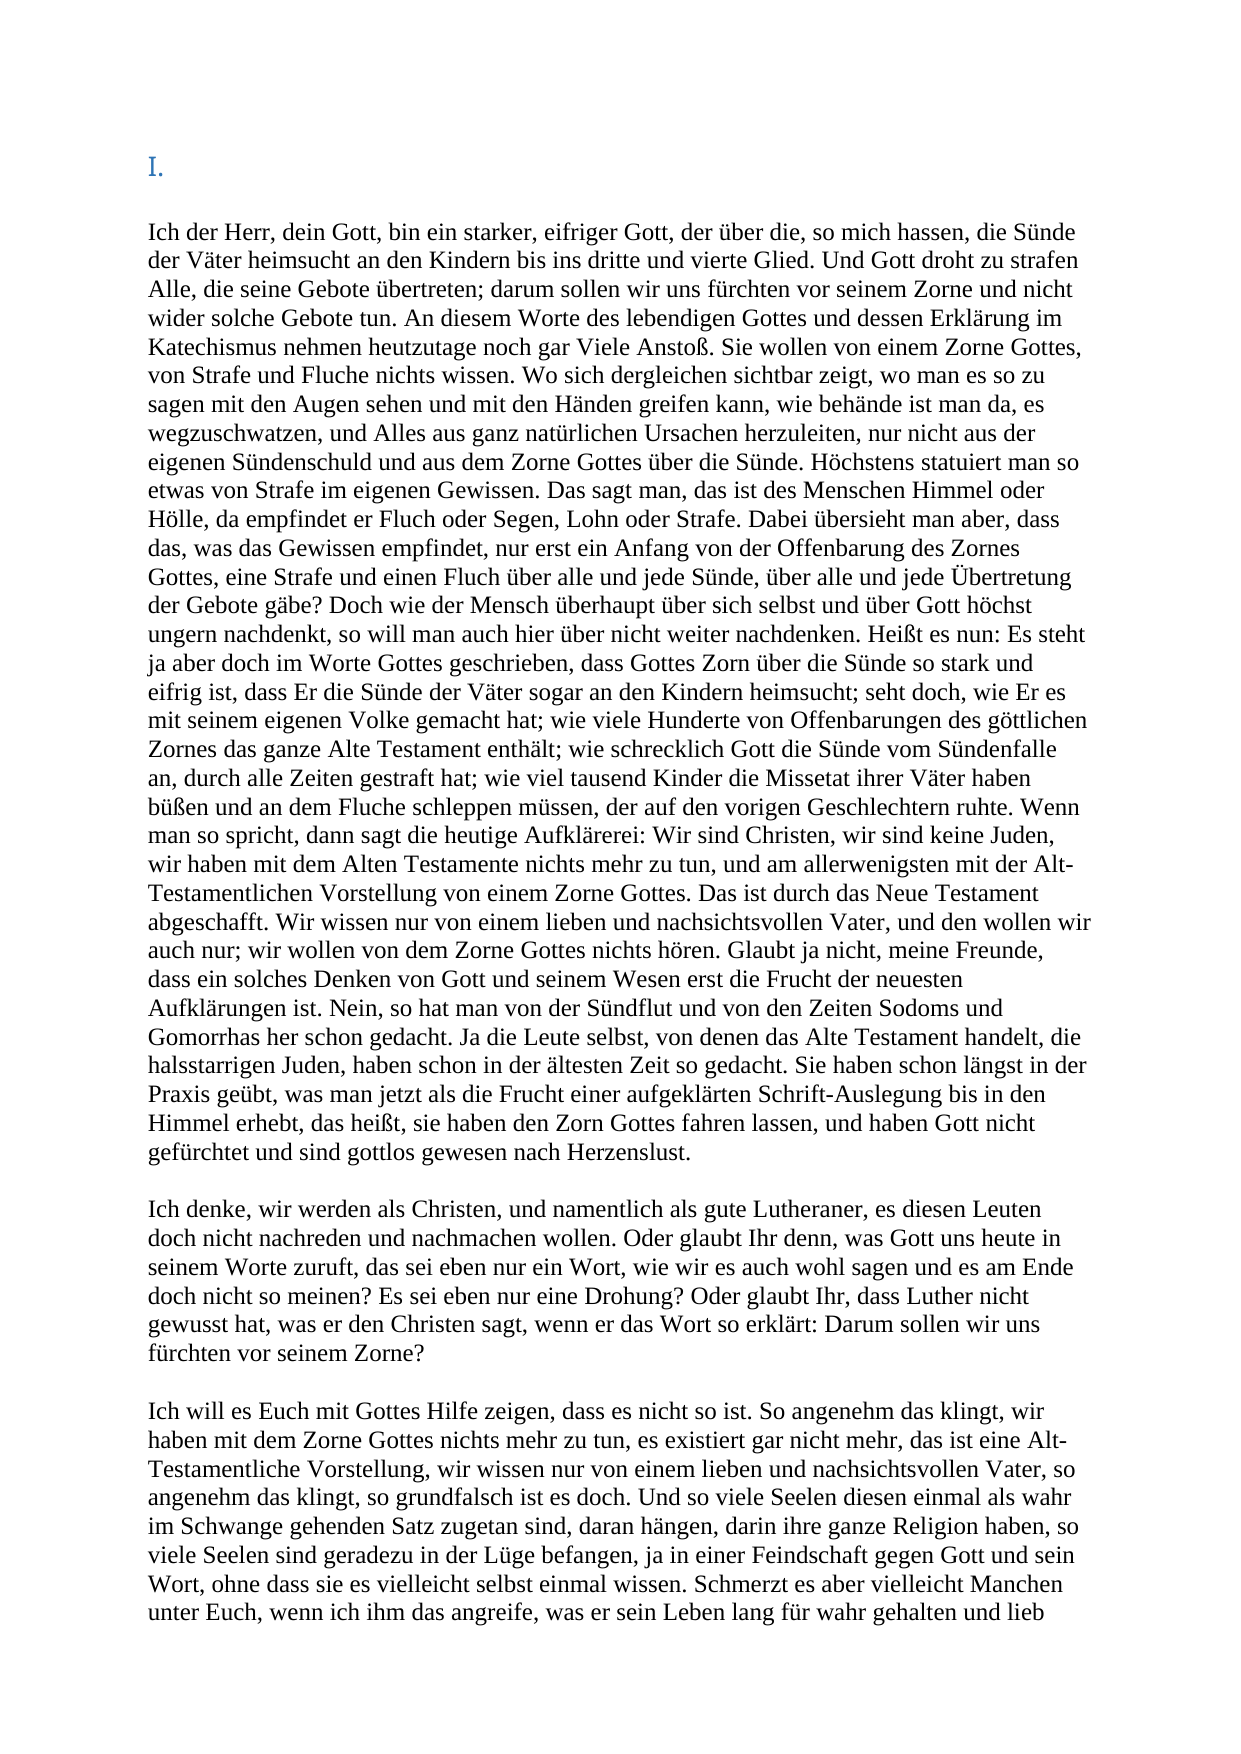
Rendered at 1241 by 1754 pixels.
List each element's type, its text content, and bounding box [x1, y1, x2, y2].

text Ich denke, wir werden als Christen, und namentlich als gute Lutheraner, es diesen Leuten doch nicht nachreden und nachmachen wollen. Oder glaubt Ihr denn, was Gott uns heute in seinem Worte zuruft, das sei eben nur ein Wort, wie wir es auch wohl sagen und es am Ende doch nicht so meinen? Es sei eben nur eine Drohung? Oder glaubt Ihr, dass Luther nicht gewusst hat, was er den Christen sagt, wenn er das Wort so erklärt: Darum sollen wir uns fürchten vor seinem Zorne? [148, 1194, 1093, 1367]
text Ich der Herr, dein Gott, bin ein starker, eifriger Gott, der über die, so mich hassen, die Sünde der Väter heimsucht an den Kindern bis ins dritte und vierte Glied. Und Gott droht zu strafen Alle, die seine Gebote übertreten; darum sollen wir uns fürchten vor seinem Zorne und nicht wider solche Gebote tun. An diesem Worte des lebendigen Gottes und dessen Erklärung im Katechismus nehmen heutzutage noch gar Viele Anstoß. Sie wollen von einem Zorne Gottes, von Strafe und Fluche nichts wissen. Wo sich dergleichen sichtbar zeigt, wo man es so zu sagen mit den Augen sehen und mit den Händen greifen kann, wie behände ist man da, es wegzuschwatzen, und Alles aus ganz natürlichen Ursachen herzuleiten, nur nicht aus der eigenen Sündenschuld und aus dem Zorne Gottes über die Sünde. Höchstens statuiert man so etwas von Strafe im eigenen Gewissen. Das sagt man, das ist des Menschen Himmel oder Hölle, da empfindet er Fluch oder Segen, Lohn oder Strafe. Dabei übersieht man aber, dass das, was das Gewissen empfindet, nur erst ein Anfang von der Offenbarung des Zornes Gottes, eine Strafe und einen Fluch über alle und jede Sünde, über alle und jede Übertretung der Gebote gäbe? Doch wie der Mensch überhaupt über sich selbst und über Gott höchst ungern nachdenkt, so will man auch hier über nicht weiter nachdenken. Heißt es nun: Es steht ja aber doch im Worte Gottes geschrieben, dass Gottes Zorn über die Sünde so stark und eifrig ist, dass Er die Sünde der Väter sogar an den Kindern heimsucht; seht doch, wie Er es mit seinem eigenen Volke gemacht hat; wie viele Hunderte von Offenbarungen des göttlichen Zornes das ganze Alte Testament enthält; wie schrecklich Gott die Sünde vom Sündenfalle an, durch alle Zeiten gestraft hat; wie viel tausend Kinder die Missetat ihrer Väter haben büßen und an dem Fluche schleppen müssen, der auf den vorigen Geschlechtern ruhte. Wenn man so spricht, dann sagt die heutige Aufklärerei: Wir sind Christen, wir sind keine Juden, wir haben mit dem Alten Testamente nichts mehr zu tun, und am allerwenigsten mit der Alt-Testamentlichen Vorstellung von einem Zorne Gottes. Das ist durch das Neue Testament abgeschafft. Wir wissen nur von einem lieben und nachsichtsvollen Vater, und den wollen wir auch nur; wir wollen von dem Zorne Gottes nichts hören. Glaubt ja nicht, meine Freunde, dass ein solches Denken von Gott und seinem Wesen erst die Frucht der neuesten Aufklärungen ist. Nein, so hat man von der Sündflut und von den Zeiten Sodoms und Gomorrhas her schon gedacht. Ja die Leute selbst, von denen das Alte Testament handelt, die halsstarrigen Juden, haben schon in der ältesten Zeit so gedacht. Sie haben schon längst in der Praxis geübt, was man jetzt als die Frucht einer aufgeklärten Schrift-Auslegung bis in den Himmel erhebt, das heißt, sie haben den Zorn Gottes fahren lassen, und haben Gott nicht gefürchtet und sind gottlos gewesen nach Herzenslust. [148, 217, 1093, 1165]
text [148, 1396, 1093, 1626]
subtitle I. [148, 148, 1093, 184]
